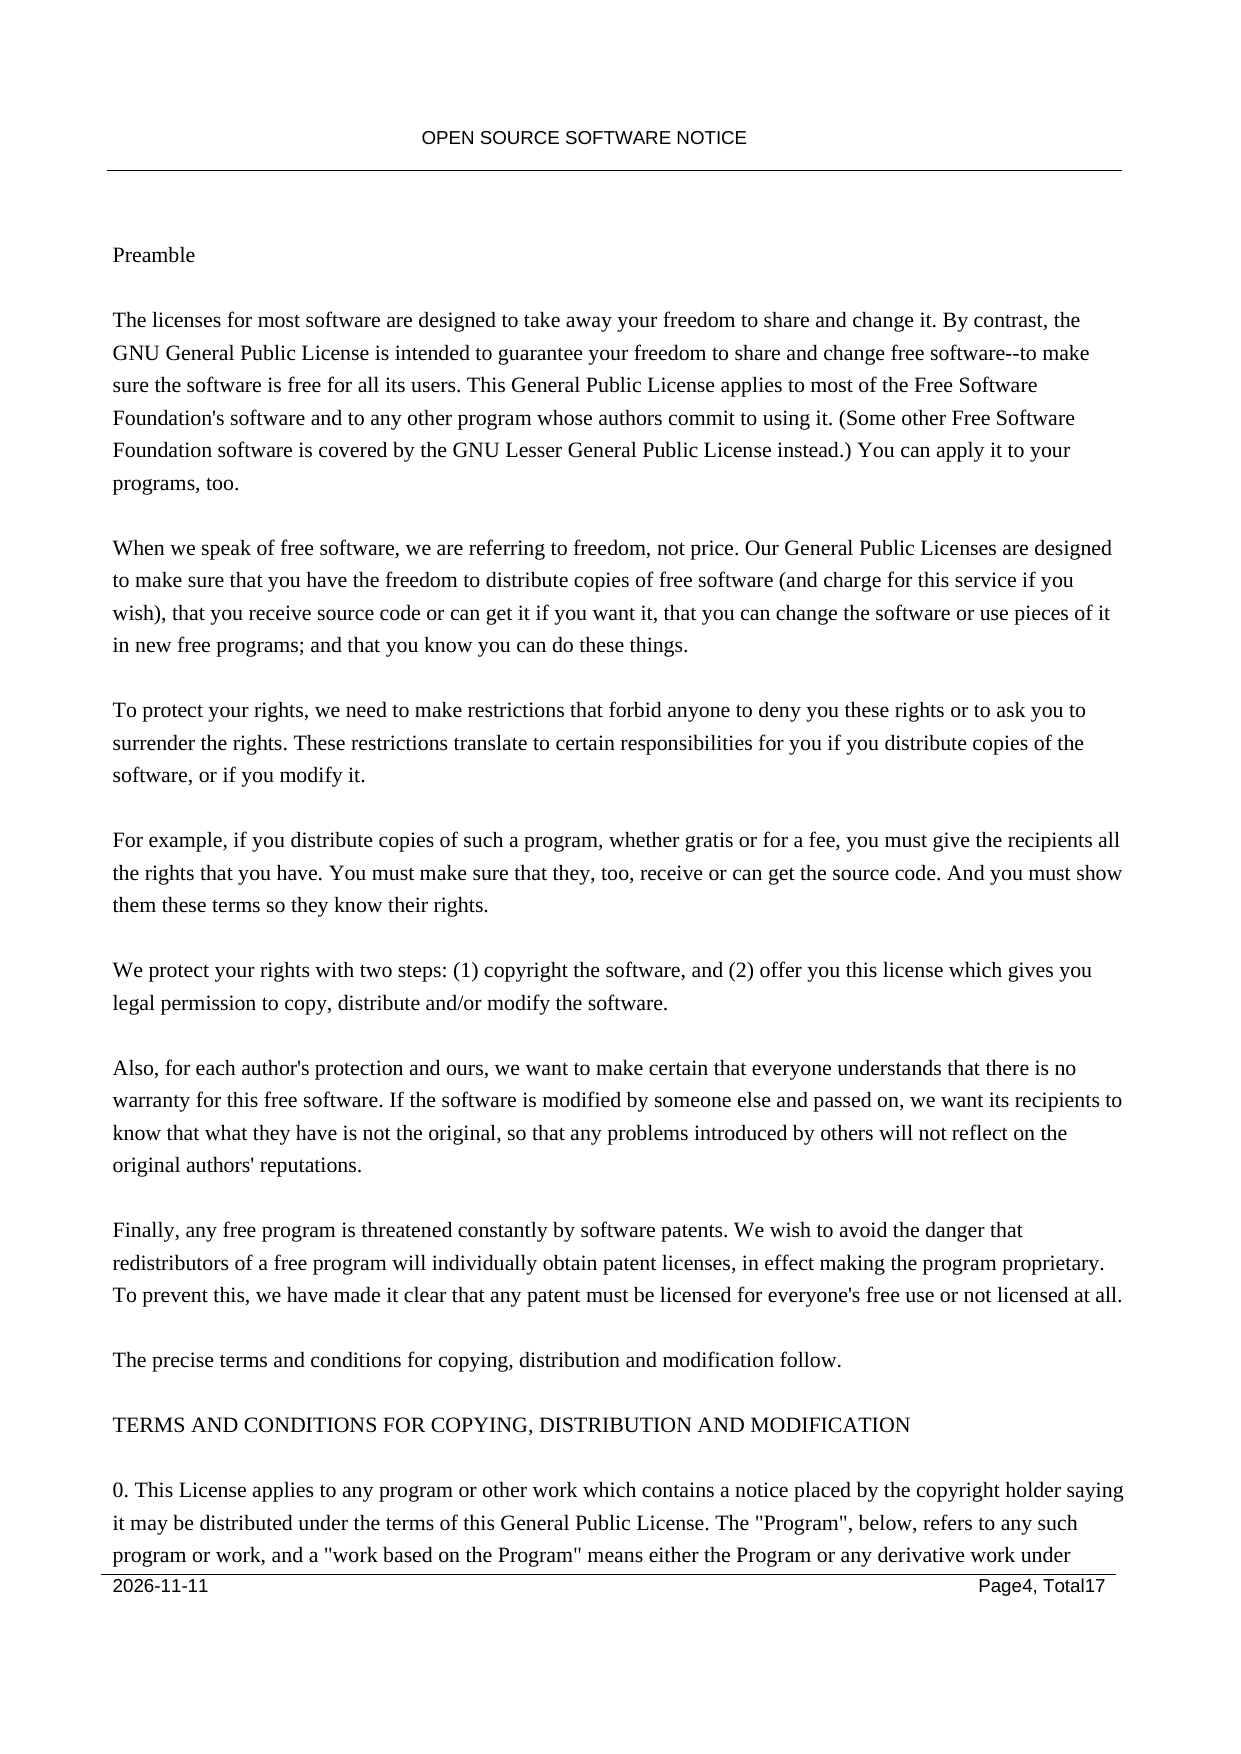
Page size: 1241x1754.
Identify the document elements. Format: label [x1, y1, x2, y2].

text [112, 206, 1128, 1571]
